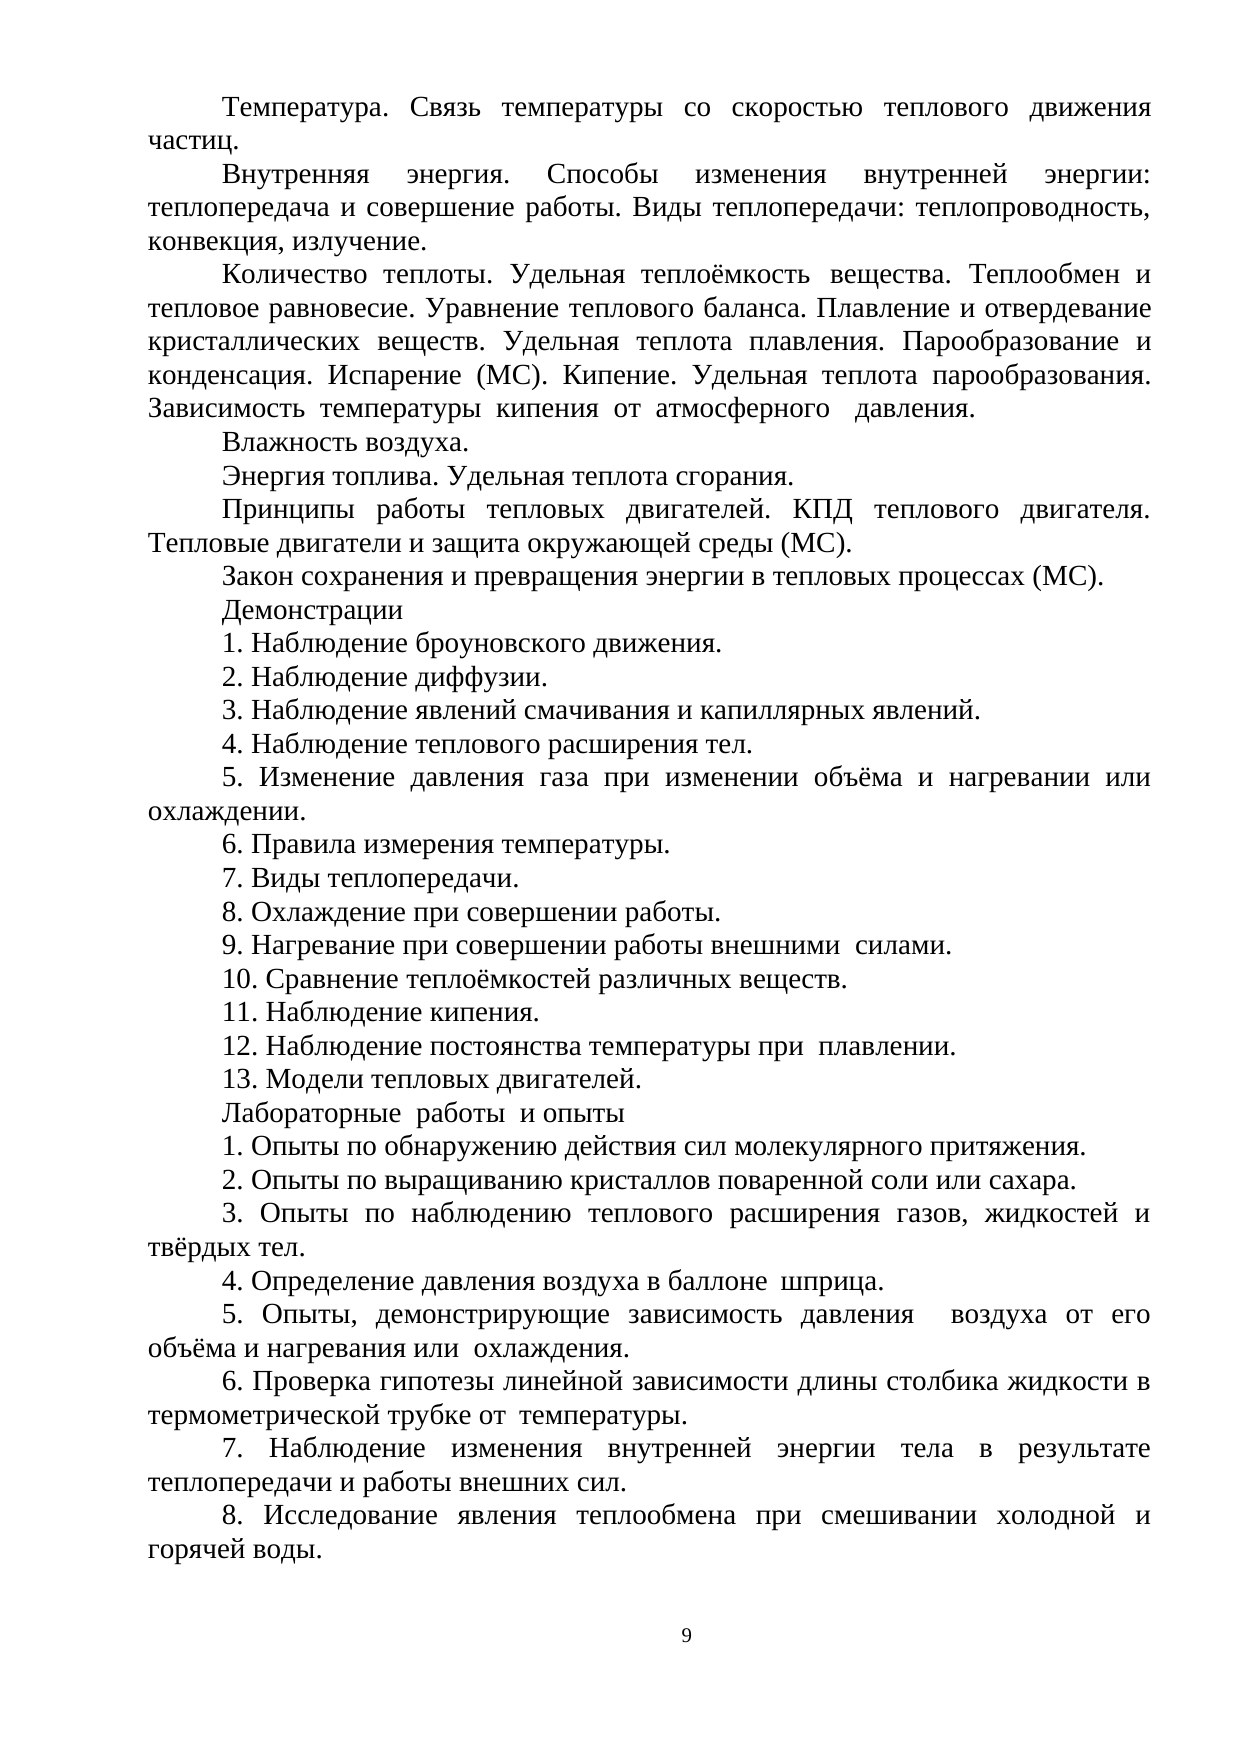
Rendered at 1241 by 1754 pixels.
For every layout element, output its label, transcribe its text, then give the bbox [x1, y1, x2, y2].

text Демонстрации [148, 592, 1152, 625]
text Количество теплоты. Удельная теплоёмкость вещества. Теплообмен и тепловое равновесие. Уравнение теплового баланса. Плавление и отвердевание кристаллических веществ. Удельная теплота плавления. Парообразование и конденсация. Испарение (МС). Кипение. Удельная теплота парообразования. Зависимость температуры кипения от атмосферного давления. [148, 256, 1152, 424]
text 5. Опыты, демонстрирующие зависимость давления воздуха от его объёма и нагревания или охлаждения. [148, 1296, 1152, 1363]
text 8. Исследование явления теплообмена при смешивании холодной и горячей воды. [148, 1497, 1152, 1564]
text Внутренняя энергия. Способы изменения внутренней энергии: теплопередача и совершение работы. Виды теплопередачи: теплопроводность, конвекция, излучение. [148, 156, 1152, 256]
text 10. Сравнение теплоёмкостей различных веществ. [148, 961, 1152, 994]
text 1. Наблюдение броуновского движения. [148, 625, 1152, 659]
text 7. Наблюдение изменения внутренней энергии тела в результате теплопередачи и работы внешних сил. [148, 1430, 1152, 1497]
text 3. Наблюдение явлений смачивания и капиллярных явлений. [148, 692, 1152, 726]
text 2. Опыты по выращиванию кристаллов поваренной соли или сахара. [148, 1162, 1152, 1196]
text Температура. Связь температуры со скоростью теплового движения частиц. [148, 89, 1152, 156]
text 1. Опыты по обнаружению действия сил молекулярного притяжения. [148, 1128, 1152, 1162]
text 3. Опыты по наблюдению теплового расширения газов, жидкостей и твёрдых тел. [148, 1196, 1152, 1263]
text 6. Проверка гипотезы линейной зависимости длины столбика жидкости в термометрической трубке от температуры. [148, 1363, 1152, 1430]
text 4. Наблюдение теплового расширения тел. [148, 726, 1152, 759]
text 13. Модели тепловых двигателей. [148, 1061, 1152, 1095]
text 9. Нагревание при совершении работы внешними силами. [148, 927, 1152, 961]
text 5. Изменение давления газа при изменении объёма и нагревании или охлаждении. [148, 759, 1152, 827]
text 2. Наблюдение диффузии. [148, 659, 1152, 692]
text 11. Наблюдение кипения. [148, 994, 1152, 1028]
text Лабораторные работы и опыты [148, 1095, 1152, 1128]
text Энергия топлива. Удельная теплота сгорания. [148, 458, 1152, 491]
text 4. Определение давления воздуха в баллоне шприца. [148, 1263, 1152, 1296]
text 6. Правила измерения температуры. [148, 827, 1152, 860]
text Влажность воздуха. [148, 424, 1152, 458]
text 7. Виды теплопередачи. [148, 860, 1152, 894]
text 12. Наблюдение постоянства температуры при плавлении. [148, 1028, 1152, 1061]
text Закон сохранения и превращения энергии в тепловых процессах (МС). [148, 558, 1152, 592]
text 8. Охлаждение при совершении работы. [148, 894, 1152, 927]
text Принципы работы тепловых двигателей. КПД теплового двигателя. Тепловые двигатели и защита окружающей среды (МС). [148, 491, 1152, 558]
